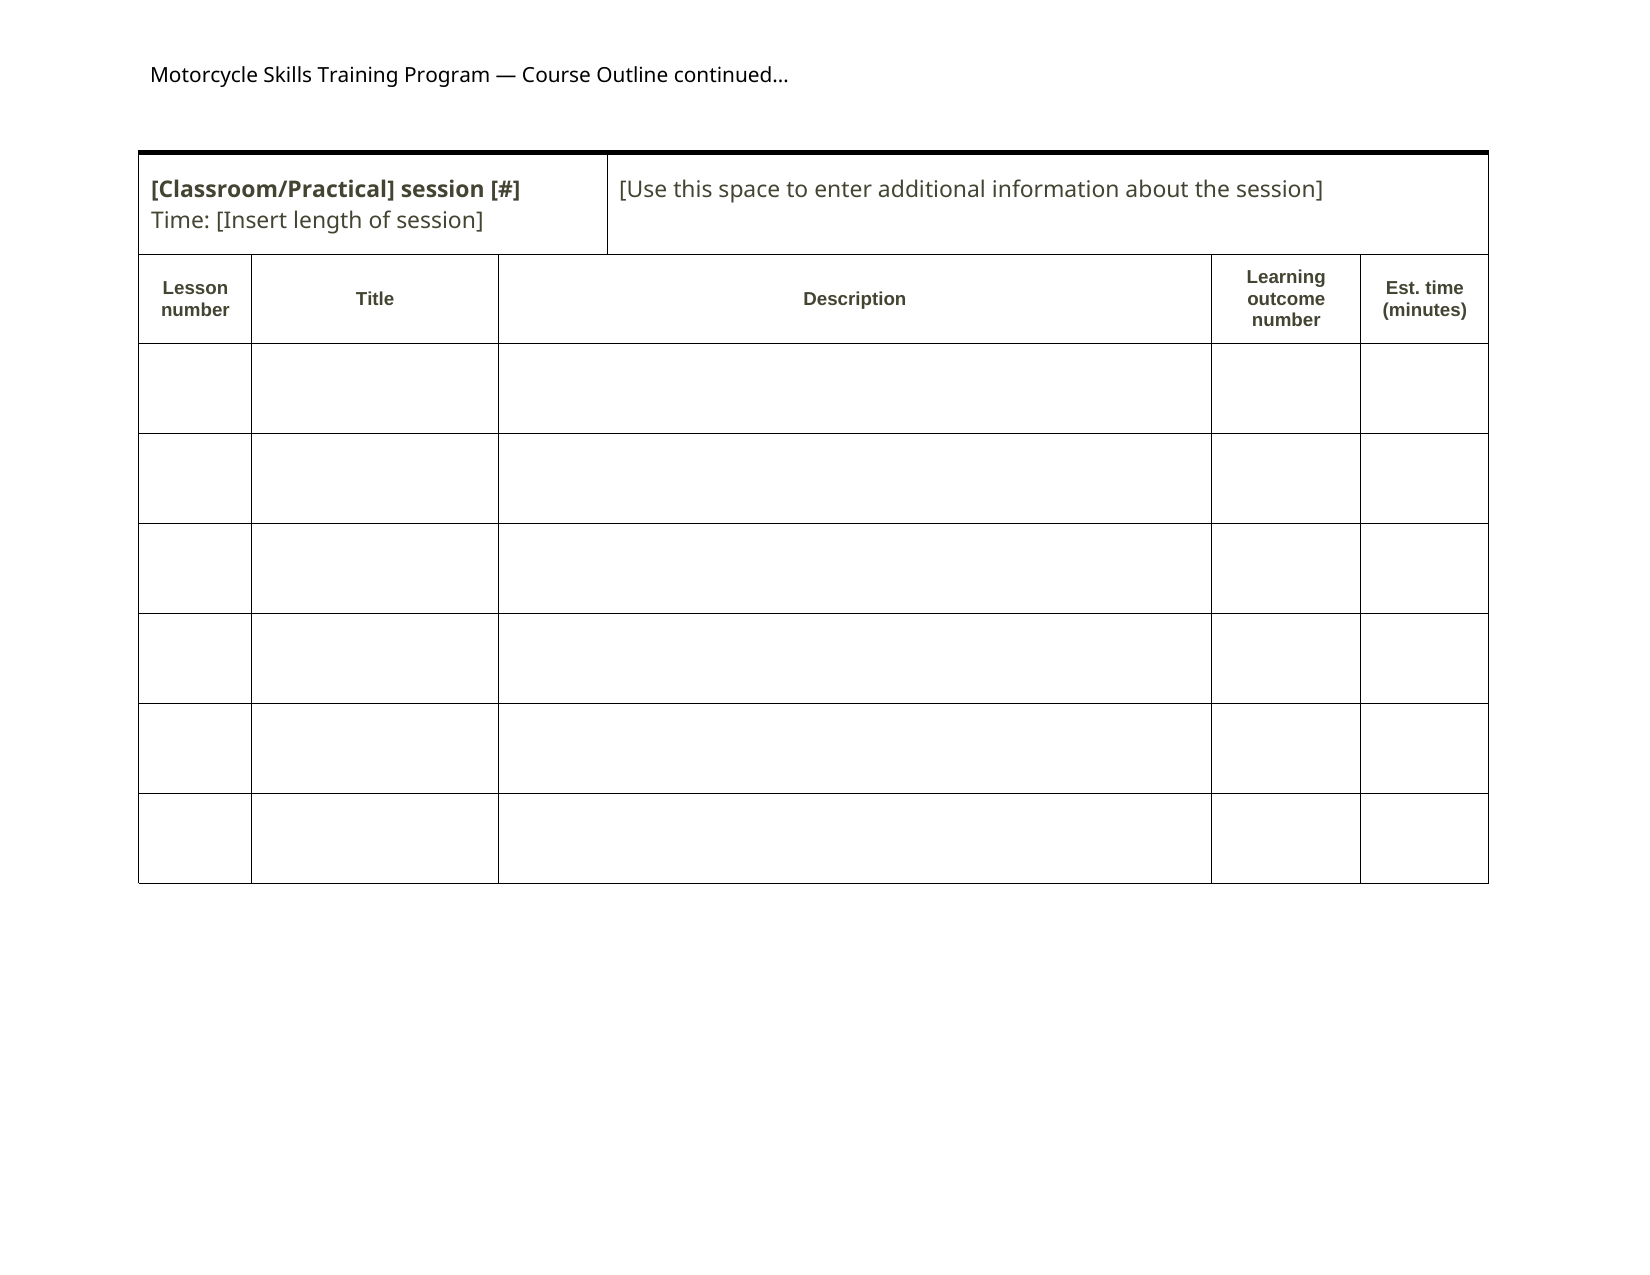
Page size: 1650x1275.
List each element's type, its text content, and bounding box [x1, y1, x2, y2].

table_cell [139, 434, 251, 523]
table_cell [1212, 344, 1360, 433]
table_cell [252, 614, 498, 703]
table_cell [499, 344, 1211, 433]
table_cell [499, 434, 1211, 523]
table_cell [252, 794, 498, 883]
table_cell [1361, 434, 1488, 523]
table_cell [1361, 524, 1488, 613]
table_cell [1212, 704, 1360, 793]
table_cell [139, 524, 251, 613]
table_cell Description [499, 255, 1211, 343]
table_cell [1361, 344, 1488, 433]
table_cell [1361, 704, 1488, 793]
table_cell [252, 704, 498, 793]
table_cell Title [252, 255, 498, 343]
table_cell [499, 614, 1211, 703]
table_cell [1212, 794, 1360, 883]
table_cell [499, 704, 1211, 793]
table_cell [499, 524, 1211, 613]
table_cell [252, 524, 498, 613]
table_cell [1361, 794, 1488, 883]
table_cell [139, 614, 251, 703]
table_cell [139, 794, 251, 883]
table_cell [499, 794, 1211, 883]
table_cell [1212, 524, 1360, 613]
table_cell Est. time (minutes) [1361, 255, 1488, 343]
table_cell [252, 434, 498, 523]
table_cell [139, 704, 251, 793]
table_header [Classroom/Practical] session [#] Time: [Insert length of session] [139, 155, 607, 254]
table_cell [1212, 434, 1360, 523]
table_cell [252, 344, 498, 433]
table_cell Learning outcome number [1212, 255, 1360, 343]
table_header [Use this space to enter additional information about the session] [608, 155, 1488, 254]
table_cell [139, 344, 251, 433]
table_cell [1212, 614, 1360, 703]
table_cell [1361, 614, 1488, 703]
table_cell Lesson number [139, 255, 251, 343]
